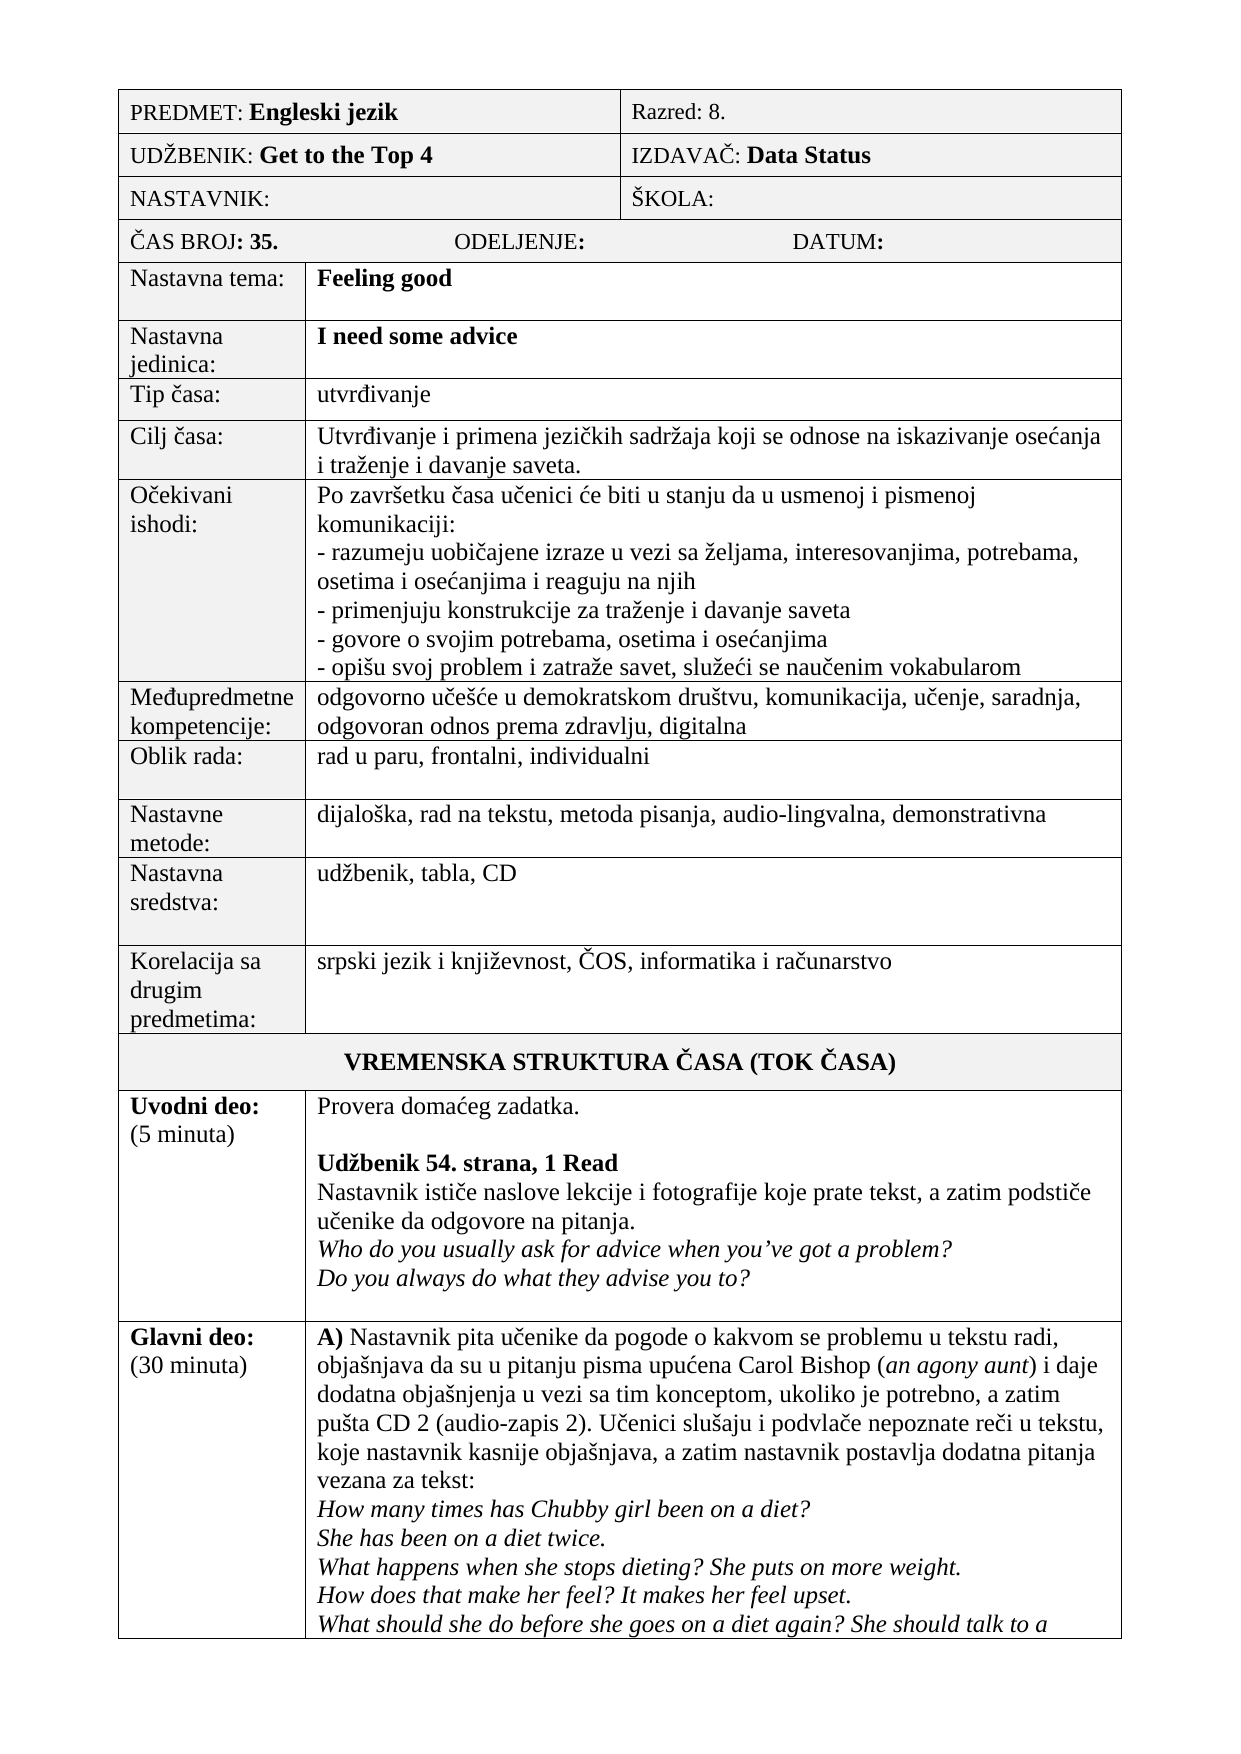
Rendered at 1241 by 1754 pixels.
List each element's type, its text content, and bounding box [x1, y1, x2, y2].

table_cell IZDAVAČ: Data Status [621, 134, 1121, 176]
table_cell Nastavna jedinica: [119, 321, 305, 378]
table_cell Nastavne metode: [119, 800, 305, 857]
table_header PREDMET: Engleski jezik [119, 90, 620, 132]
table_cell utvrđivanje [306, 379, 1121, 420]
table_cell Nastavna sredstva: [119, 858, 305, 945]
table_cell I need some advice [306, 321, 1121, 378]
table_cell Očekivani ishodi: [119, 480, 305, 681]
table_cell Oblik rada: [119, 741, 305, 798]
table_cell VREMENSKA STRUKTURA ČASA (TOK ČASA) [119, 1034, 1121, 1090]
table_cell dijaloška, rad na tekstu, metoda pisanja, audio-lingvalna, demonstrativna [306, 800, 1121, 857]
table_cell Po završetku časa učenici će biti u stanju da u usmenoj i pismenoj komunikaciji: - razumeju uobičajene izraze u vezi sa željama, interesovanjima, potrebama, osetima i osećanjima i reaguju na njih - primenjuju konstrukcije za traženje i davanje saveta - govore o svojim potrebama, osetima i osećanjima - opišu svoj problem i zatraže savet, služeći se naučenim vokabularom [306, 480, 1121, 681]
table_cell NASTAVNIK: [119, 177, 620, 219]
table_cell udžbenik, tabla, CD [306, 858, 1121, 945]
table_cell Nastavna tema: [119, 263, 305, 320]
table_cell odgovorno učešće u demokratskom društvu, komunikacija, učenje, saradnja, odgovoran odnos prema zdravlju, digitalna [306, 682, 1121, 740]
table_cell ČAS BROJ: 35. [119, 220, 443, 262]
table_cell Feeling good [306, 263, 1121, 320]
table_cell Cilj časa: [119, 421, 305, 479]
table_cell Korelacija sa drugim predmetima: [119, 946, 305, 1032]
table_cell Provera domaćeg zadatka. Udžbenik 54. strana, 1 Read Nastavnik ističe naslove lekcije i fotografije koje prate tekst, a zatim podstiče učenike da odgovore na pitanja. Who do you usually ask for advice when you’ve got a problem? Do you always do what they advise you to? [306, 1091, 1121, 1321]
table_cell srpski jezik i književnost, ČOS, informatika i računarstvo [306, 946, 1121, 1032]
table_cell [119, 1322, 305, 1638]
table_cell Utvrđivanje i primena jezičkih sadržaja koji se odnose na iskazivanje osećanja i traženje i davanje saveta. [306, 421, 1121, 479]
table_cell Tip časa: [119, 379, 305, 420]
table_header Razred: 8. [621, 90, 1121, 132]
table_cell Uvodni deo: (5 minuta) [119, 1091, 305, 1321]
table_cell ŠKOLA: [621, 177, 1121, 219]
table_cell Međupredmetnekompetencije: [119, 682, 305, 740]
table_cell ODELJENJE: [443, 220, 781, 262]
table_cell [306, 1322, 1121, 1638]
table_cell rad u paru, frontalni, individualni [306, 741, 1121, 798]
table_cell DATUM: [781, 220, 1121, 262]
table_cell UDŽBENIK: Get to the Top 4 [119, 134, 620, 176]
